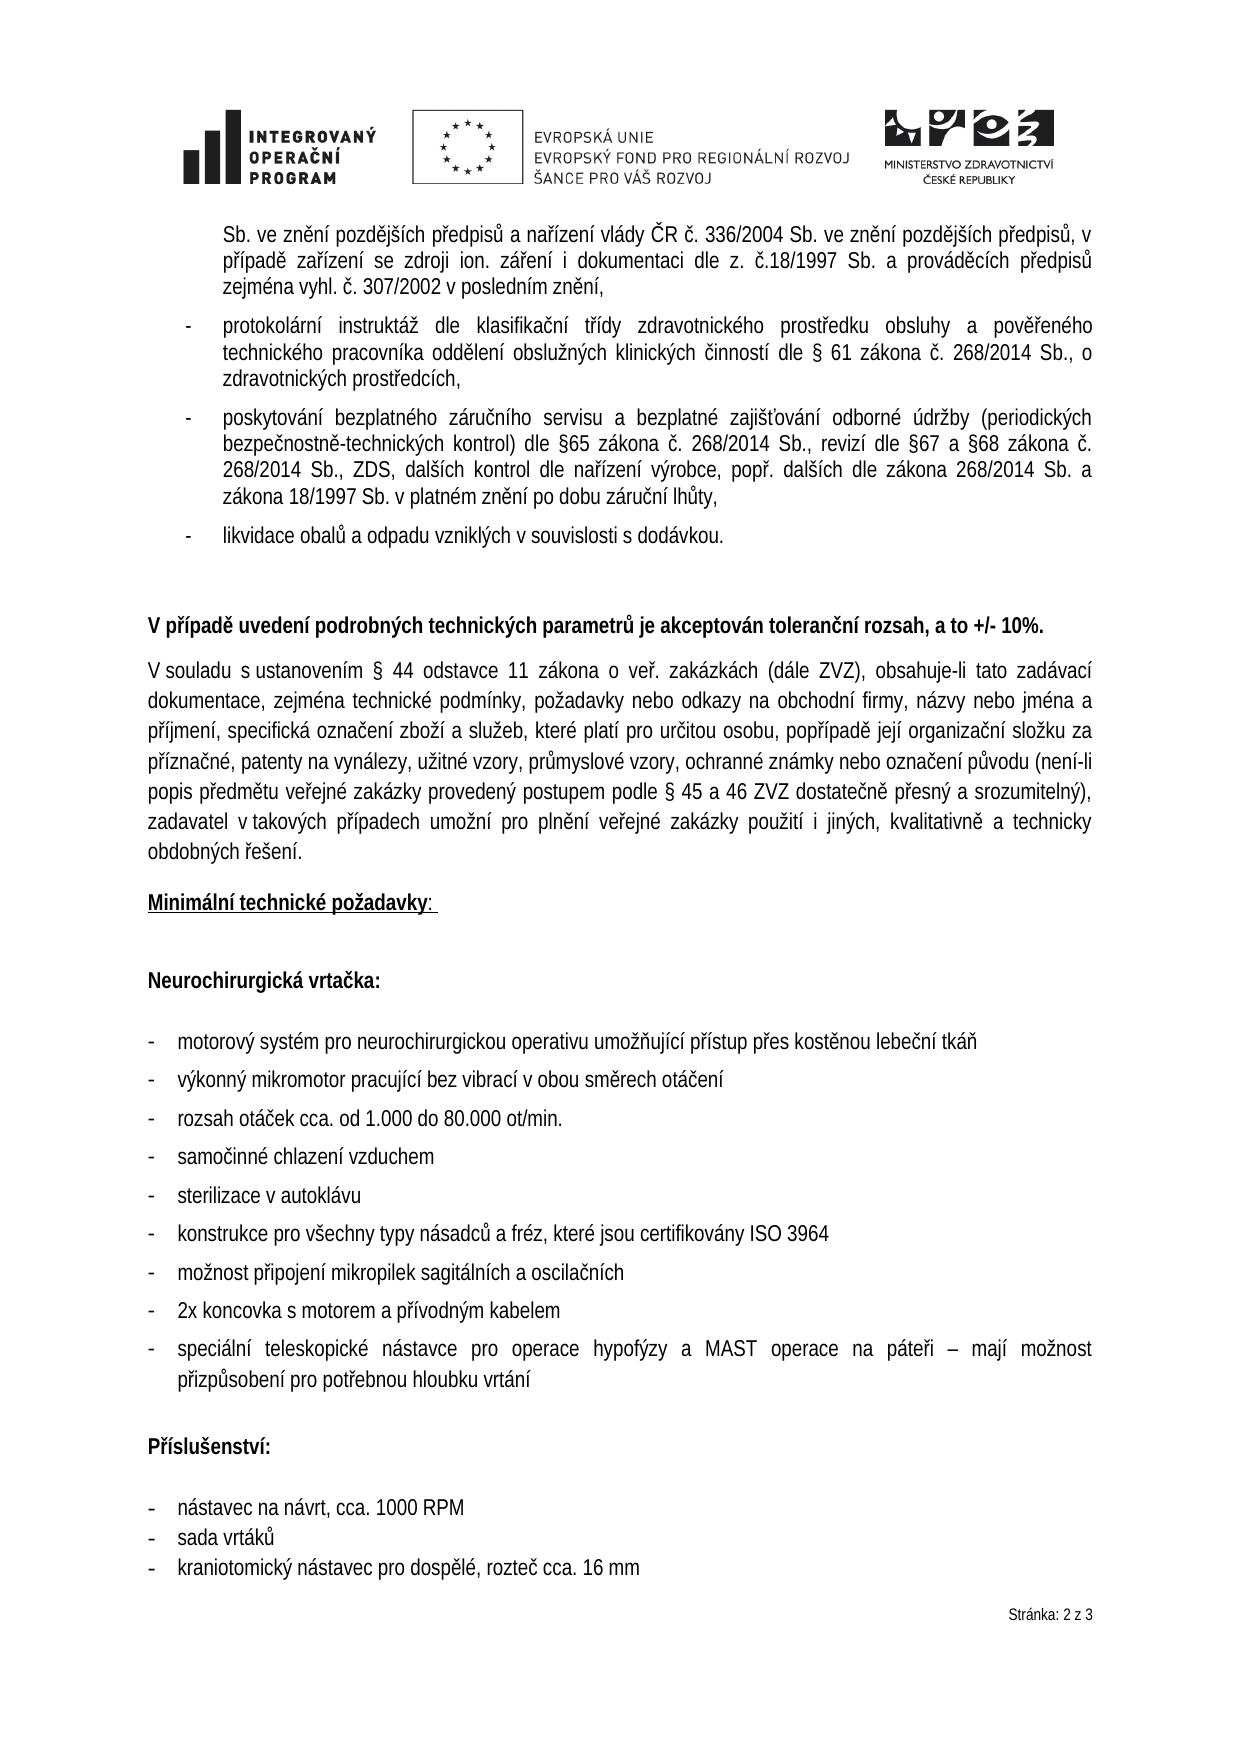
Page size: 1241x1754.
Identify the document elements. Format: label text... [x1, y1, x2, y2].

list sterilizace v autoklávu [148, 1181, 1093, 1209]
list speciální teleskopické nástavce pro operace hypofýzy a MAST operace na páteři – mají možnost přizpůsobení pro potřebnou hloubku vrtání [148, 1334, 1093, 1393]
list výkonný mikromotor pracující bez vibrací v obou směrech otáčení [148, 1066, 1093, 1093]
text Neurochirurgická vrtačka: [148, 967, 1093, 993]
text V souladu s ustanovením § 44 odstavce 11 zákona o veř. zakázkách (dále ZVZ), obsahuje-li tato zadávací dokumentace, zejména technické podmínky, požadavky nebo odkazy na obchodní firmy, názvy nebo jména a příjmení, specifická označení zboží a služeb, které platí pro určitou osobu, popřípadě její organizační složku za příznačné, patenty na vynálezy, užitné vzory, průmyslové vzory, ochranné známky nebo označení původu (není-li popis předmětu veřejné zakázky provedený postupem podle § 46 ZVZ dostatečně přesný a srozumitelný), zadavatel v takových případech umožní pro plnění veřejné zakázky použití i jiných, kvalitativně a technicky obdobných řešení. [148, 657, 1093, 864]
list možnost připojení mikropilek sagitálních a oscilačních [148, 1258, 1093, 1286]
list sada vrtáků [148, 1524, 1093, 1550]
text Příslušenství: [148, 1433, 1093, 1459]
list 2x koncovka s motorem a přívodným kabelem [148, 1296, 1093, 1324]
list nástavec na návrt, cca. 1000 RPM [148, 1493, 1093, 1520]
list motorový systém pro neurochirurgickou operativu umožňující přístup přes kostěnou lebeční tkáň [148, 1027, 1093, 1055]
list rozsah otáček cca. od 1.000 do 80.000 ot/min. [148, 1104, 1093, 1132]
list samočinné chlazení vzduchem [148, 1142, 1093, 1170]
list konstrukce pro všechny typy násadců a fréz, které jsou certifikovány ISO 3964 [148, 1219, 1093, 1247]
list protokolární instruktáž dle klasifikační třídy zdravotnického prostředku obsluhy a pověřeného technického pracovníka oddělení obslužných klinických činností dle § 61 zákona č. 268/2014 Sb., o zdravotnických prostředcích, [185, 312, 1093, 391]
list poskytování bezplatného záručního servisu a bezplatné zajišťování odborné údržby (periodických bezpečnostně-technických kontrol) dle §65 zákona č. 268/2014 Sb., revizí dle §67 a §68 zákona č. 268/2014 Sb., ZDS, dalších kontrol dle nařízení výrobce, popř. dalších dle zákona 268/2014 Sb. a zákona 18/1997 Sb. v platném znění po dobu záruční lhůty, [185, 404, 1093, 509]
picture [147, 73, 1090, 221]
list likvidace obalů a odpadu vzniklých v souvislosti s dodávkou. [185, 522, 1093, 548]
text Minimální technické požadavky: [148, 889, 1093, 916]
list kraniotomický nástavec pro dospělé, rozteč cca. [148, 1554, 1093, 1581]
text V případě uvedení podrobných technických parametrů je akceptován toleranční rozsah, a to +/- 10%. [148, 612, 1093, 638]
